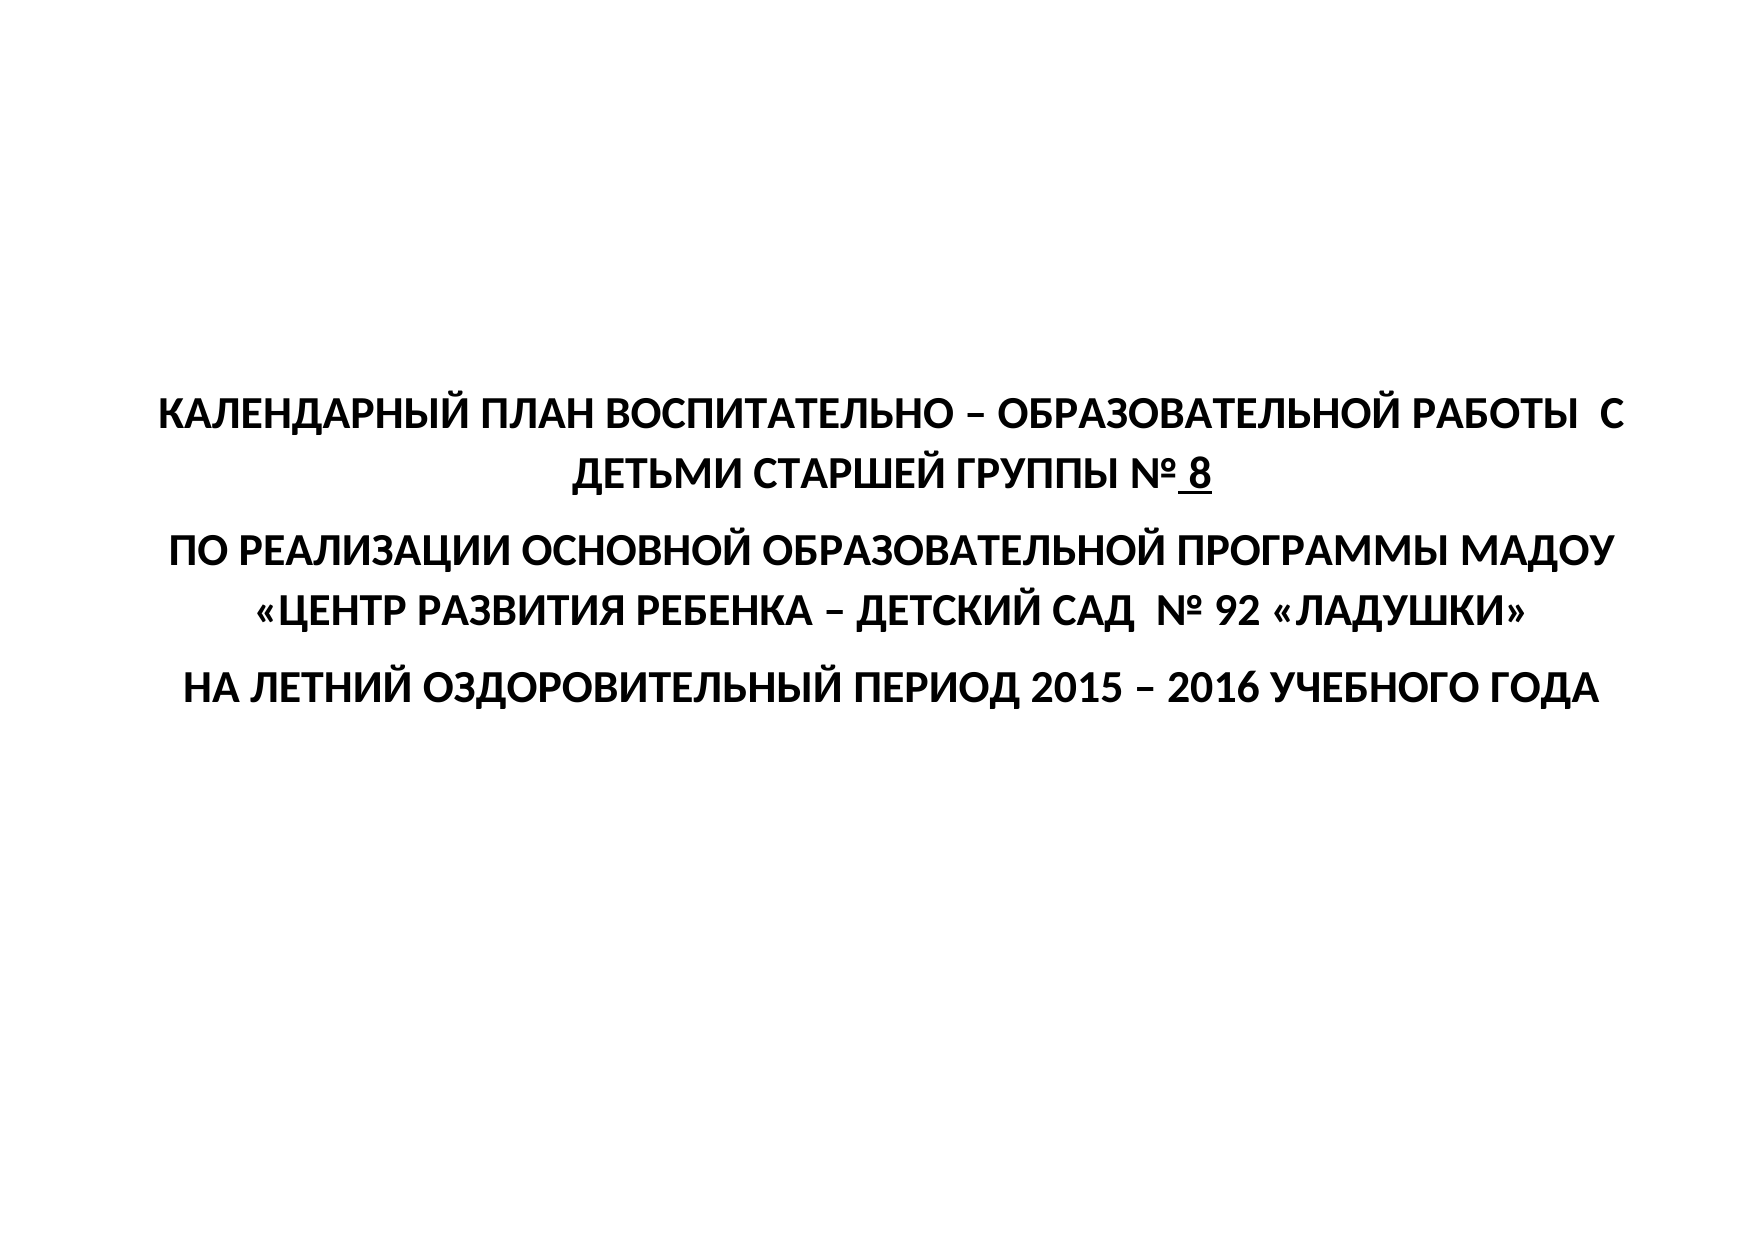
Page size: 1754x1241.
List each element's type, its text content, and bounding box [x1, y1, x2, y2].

text ПО РЕАЛИЗАЦИИ ОСНОВНОЙ ОБРАЗОВАТЕЛЬНОЙ ПРОГРАММЫ МАДОУ «ЦЕНТР РАЗВИТИЯ РЕБЕНКА – ДЕТСКИЙ САД № 92 «ЛАДУШКИ» [89, 521, 1695, 637]
text КАЛЕНДАРНЫЙ ПЛАН ВОСПИТАТЕЛЬНО – ОБРАЗОВАТЕЛЬНОЙ РАБОТЫ С ДЕТЬМИ СТАРШЕЙ ГРУППЫ № 8 [89, 384, 1695, 500]
text НА ЛЕТНИЙ ОЗДОРОВИТЕЛЬНЫЙ ПЕРИОД 2015 – 2016 УЧЕБНОГО ГОДА [89, 658, 1695, 714]
